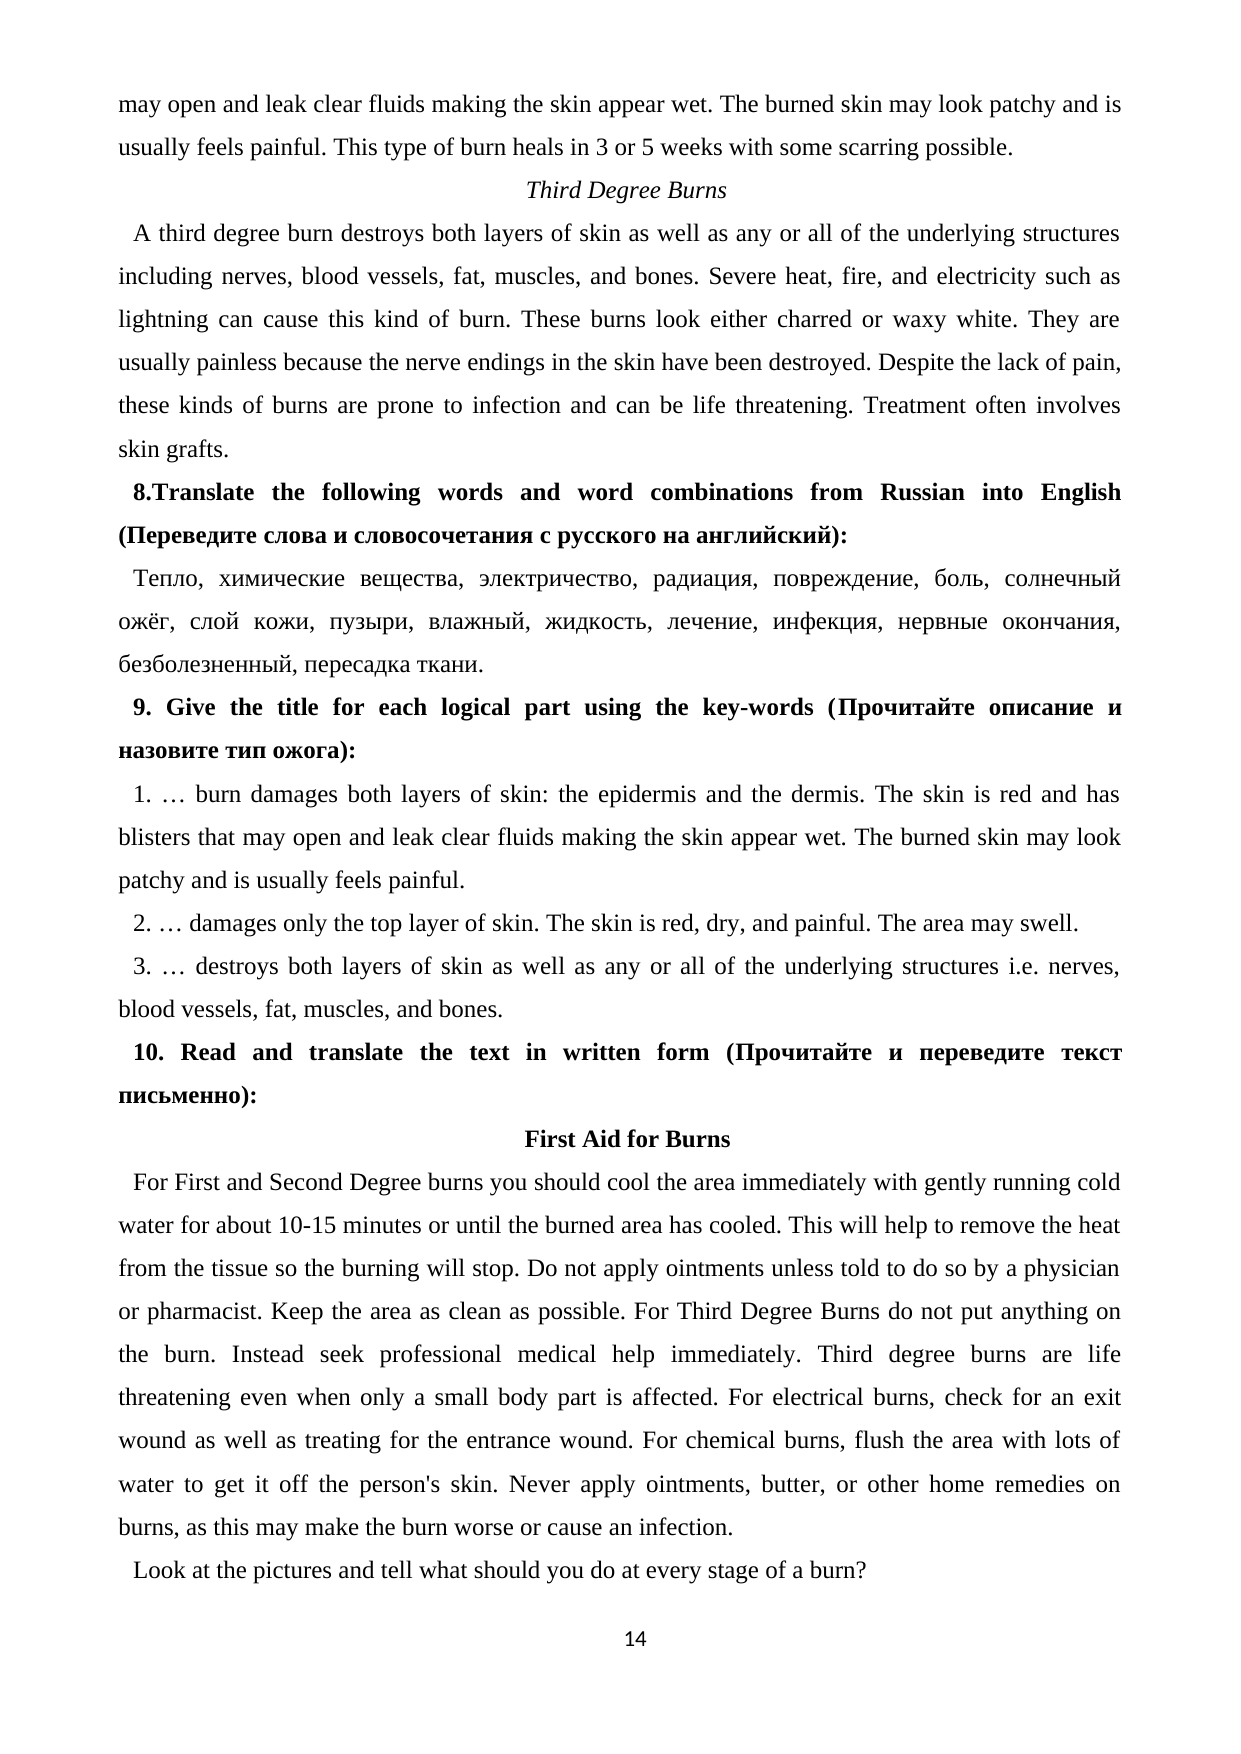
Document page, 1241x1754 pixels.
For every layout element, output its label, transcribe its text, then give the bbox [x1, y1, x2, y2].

text Third Degree Burns [118, 175, 1122, 204]
text Look at the pictures and tell what should you do at every stage of a burn? [118, 1555, 1122, 1584]
text For First and Second Degree burns you should cool the area immediately with gently running cold water for about 10-15 minutes or until the burned area has cooled. This will help to remove the heat from the tissue so the burning will stop. Do not apply ointments unless told to do so by a physician or pharmacist. Keep the area as clean as possible. For Third Degree Burns do not put anything on the burn. Instead seek professional medical help immediately. Third degree burns are life threatening even when only a small body part is affected. For electrical burns, check for an exit wound as well as treating for the entrance wound. For chemical burns, flush the area with lots of water to get it off the person's skin. Never apply ointments, butter, or other home remedies on burns, as this may make the burn worse or cause an infection. [118, 1167, 1122, 1541]
text A third degree burn destroys both layers of skin as well as any or all of the underlying structures including nerves, blood vessels, fat, muscles, and bones. Severe heat, fire, and electricity such as lightning can cause this kind of burn. These burns look either charred or waxy white. They are usually painless because the nerve endings in the skin have been destroyed. Despite the lack of pain, these kinds of burns are prone to infection and can be life threatening. Treatment often involves skin grafts. [118, 218, 1122, 462]
text Тепло, химические вещества, электричество, радиация, повреждение, боль, солнечный ожёг, слой кожи, пузыри, влажный, жидкость, лечение, инфекция, нервные окончания, безболезненный, пересадка ткани. [118, 563, 1122, 678]
text First Aid for Burns [118, 1124, 1122, 1152]
text 3. … destroys both layers of skin as well as any or all of the underlying structures i.e. nerves, blood vessels, fat, muscles, and bones. [118, 951, 1122, 1023]
text 2. … damages only the top layer of skin. The skin is red, dry, and painful. The area may swell. [118, 908, 1122, 937]
text 8.Translate the following words and word combinations from Russian into English (Переведите слова и словосочетания с русского на английский): [118, 477, 1122, 549]
text 1. … burn damages both layers of skin: the epidermis and the dermis. The skin is red and has blisters that may open and leak clear fluids making the skin appear wet. The burned skin may look patchy and is usually feels painful. [118, 779, 1122, 894]
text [118, 89, 1122, 161]
text 9. Give the title for each logical part using the key-words (Прочитайте описание и назовите тип ожога): [118, 692, 1122, 764]
text 10. Read and translate the text in written form (Прочитайте и переведите текст письменно): [118, 1037, 1122, 1109]
